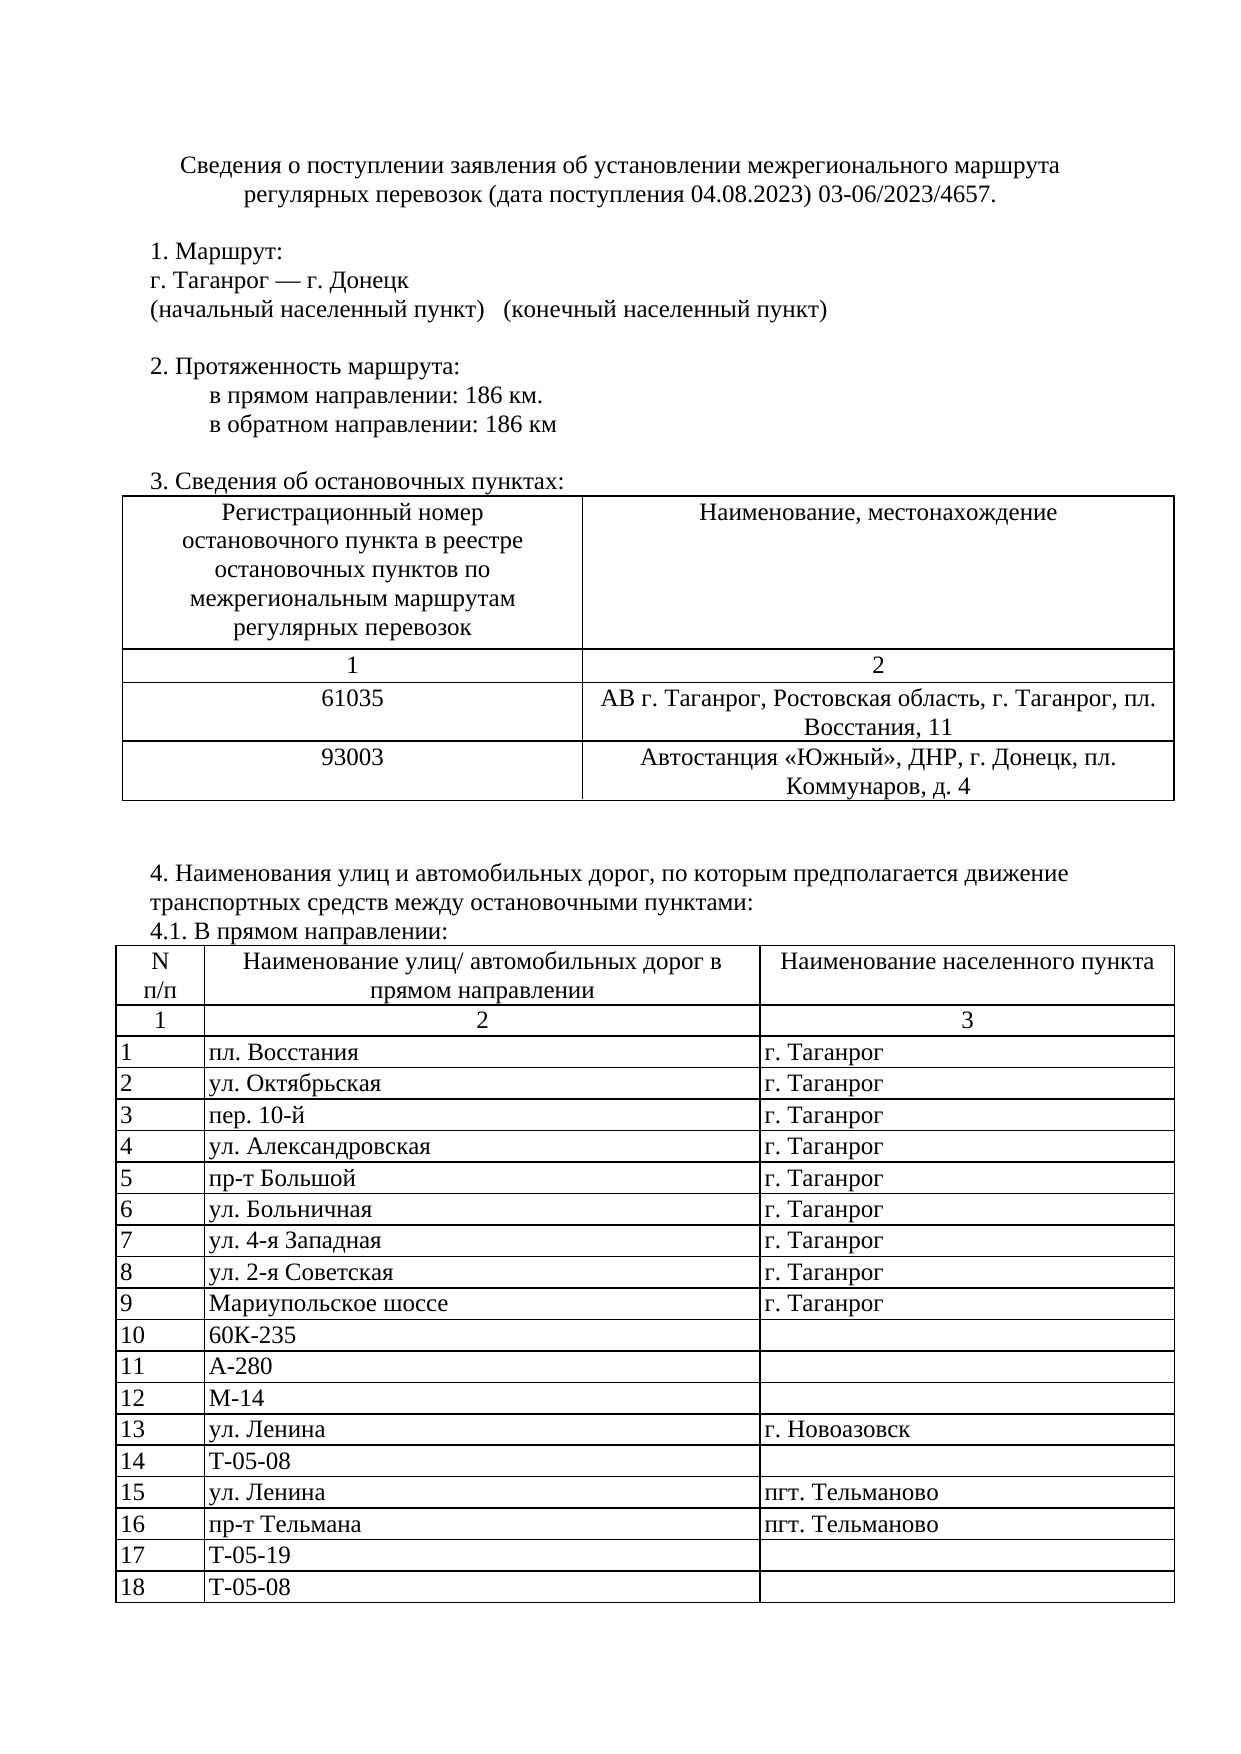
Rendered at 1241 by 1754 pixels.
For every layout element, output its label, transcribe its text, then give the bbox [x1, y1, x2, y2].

table_cell 12 [117, 1383, 204, 1413]
table_cell пер. 10-й [205, 1100, 759, 1130]
table_cell 14 [117, 1446, 204, 1476]
table_cell [761, 1572, 1174, 1602]
text 4.1. В прямом направлении: [150, 916, 1090, 945]
table_cell 10 [117, 1320, 204, 1350]
text 4. Наименования улиц и автомобильных дорог, по которым предполагается движение транспортных средств между остановочными пунктами: [150, 858, 1090, 916]
table_cell Т-05-19 [205, 1540, 759, 1570]
text 3. Сведения об остановочных пунктах: [150, 466, 1090, 495]
text в прямом направлении: 186 км. [150, 380, 1090, 409]
table_cell Автостанция «Южный», ДНР, г. Донецк, пл. Коммунаров, д. 4 [583, 742, 1173, 799]
table_cell 16 [117, 1509, 204, 1539]
text в обратном направлении: 186 км [150, 409, 1090, 437]
table_cell 3 [761, 1006, 1174, 1035]
text Сведения о поступлении заявления об установлении межрегионального маршрута регулярных перевозок (дата поступления 04.08.2023) 03-06/2023/4657. [150, 150, 1090, 207]
table_cell АВ г. Таганрог, Ростовская область, г. Таганрог, пл. Восстания, 11 [583, 683, 1173, 740]
text 1. Маршрут: [150, 236, 1090, 265]
table_cell 1 [123, 650, 582, 681]
table_cell 2 [205, 1006, 759, 1035]
table_cell г. Таганрог [761, 1194, 1174, 1224]
table_header N п/п [117, 946, 204, 1004]
table_header Наименование улиц/ автомобильных дорог в прямом направлении [205, 946, 759, 1004]
table_cell пр-т Большой [205, 1163, 759, 1193]
table_cell [761, 1352, 1174, 1381]
table_header Регистрационный номер остановочного пункта в реестре остановочных пунктов по межрегиональным маршрутам регулярных перевозок [123, 497, 582, 648]
table_header Наименование населенного пункта [761, 946, 1174, 1004]
table_cell 61035 [123, 683, 582, 740]
table_cell 3 [117, 1100, 204, 1130]
table_cell ул. Октябрьская [205, 1068, 759, 1098]
table_cell [761, 1320, 1174, 1350]
table_cell г. Таганрог [761, 1257, 1174, 1287]
table_cell пгт. Тельманово [761, 1477, 1174, 1507]
table_cell М-14 [205, 1383, 759, 1413]
table_cell пгт. Тельманово [761, 1509, 1174, 1539]
table_cell 4 [117, 1131, 204, 1161]
table_cell 8 [117, 1257, 204, 1287]
table_cell Т-05-08 [205, 1572, 759, 1602]
text (начальный населенный пункт) (конечный населенный пункт) [150, 294, 1090, 322]
table_cell пл. Восстания [205, 1037, 759, 1067]
table_cell [761, 1446, 1174, 1476]
table_cell 17 [117, 1540, 204, 1570]
table_cell г. Таганрог [761, 1037, 1174, 1067]
table_cell г. Таганрог [761, 1100, 1174, 1130]
table_cell ул. Александровская [205, 1131, 759, 1161]
table_cell Т-05-08 [205, 1446, 759, 1476]
table_cell 2 [117, 1068, 204, 1098]
text г. Таганрог — г. Донецк [150, 265, 1090, 294]
table_header Наименование, местонахождение [583, 497, 1173, 648]
table_cell 1 [117, 1006, 204, 1035]
table_cell 6 [117, 1194, 204, 1224]
table_cell 9 [117, 1289, 204, 1318]
table_cell [761, 1383, 1174, 1413]
table_cell г. Таганрог [761, 1163, 1174, 1193]
table_cell 1 [117, 1037, 204, 1067]
table_cell 18 [117, 1572, 204, 1602]
table_cell 13 [117, 1415, 204, 1444]
table_cell [761, 1540, 1174, 1570]
table_cell 60К-235 [205, 1320, 759, 1350]
table_cell 93003 [123, 742, 582, 799]
table_cell А-280 [205, 1352, 759, 1381]
table_cell г. Таганрог [761, 1131, 1174, 1161]
table_cell ул. Ленина [205, 1415, 759, 1444]
table_cell ул. 2-я Советская [205, 1257, 759, 1287]
table_cell ул. 4-я Западная [205, 1226, 759, 1256]
table_cell пр-т Тельмана [205, 1509, 759, 1539]
table_cell 15 [117, 1477, 204, 1507]
table_cell 11 [117, 1352, 204, 1381]
table_cell г. Таганрог [761, 1226, 1174, 1256]
table_cell ул. Больничная [205, 1194, 759, 1224]
table_cell 7 [117, 1226, 204, 1256]
table_cell Мариупольское шоссе [205, 1289, 759, 1318]
table_cell 2 [583, 650, 1173, 681]
table_cell г. Новоазовск [761, 1415, 1174, 1444]
table_cell г. Таганрог [761, 1289, 1174, 1318]
table_cell ул. Ленина [205, 1477, 759, 1507]
table_cell 5 [117, 1163, 204, 1193]
text 2. Протяженность маршрута: [150, 351, 1090, 380]
table_cell г. Таганрог [761, 1068, 1174, 1098]
